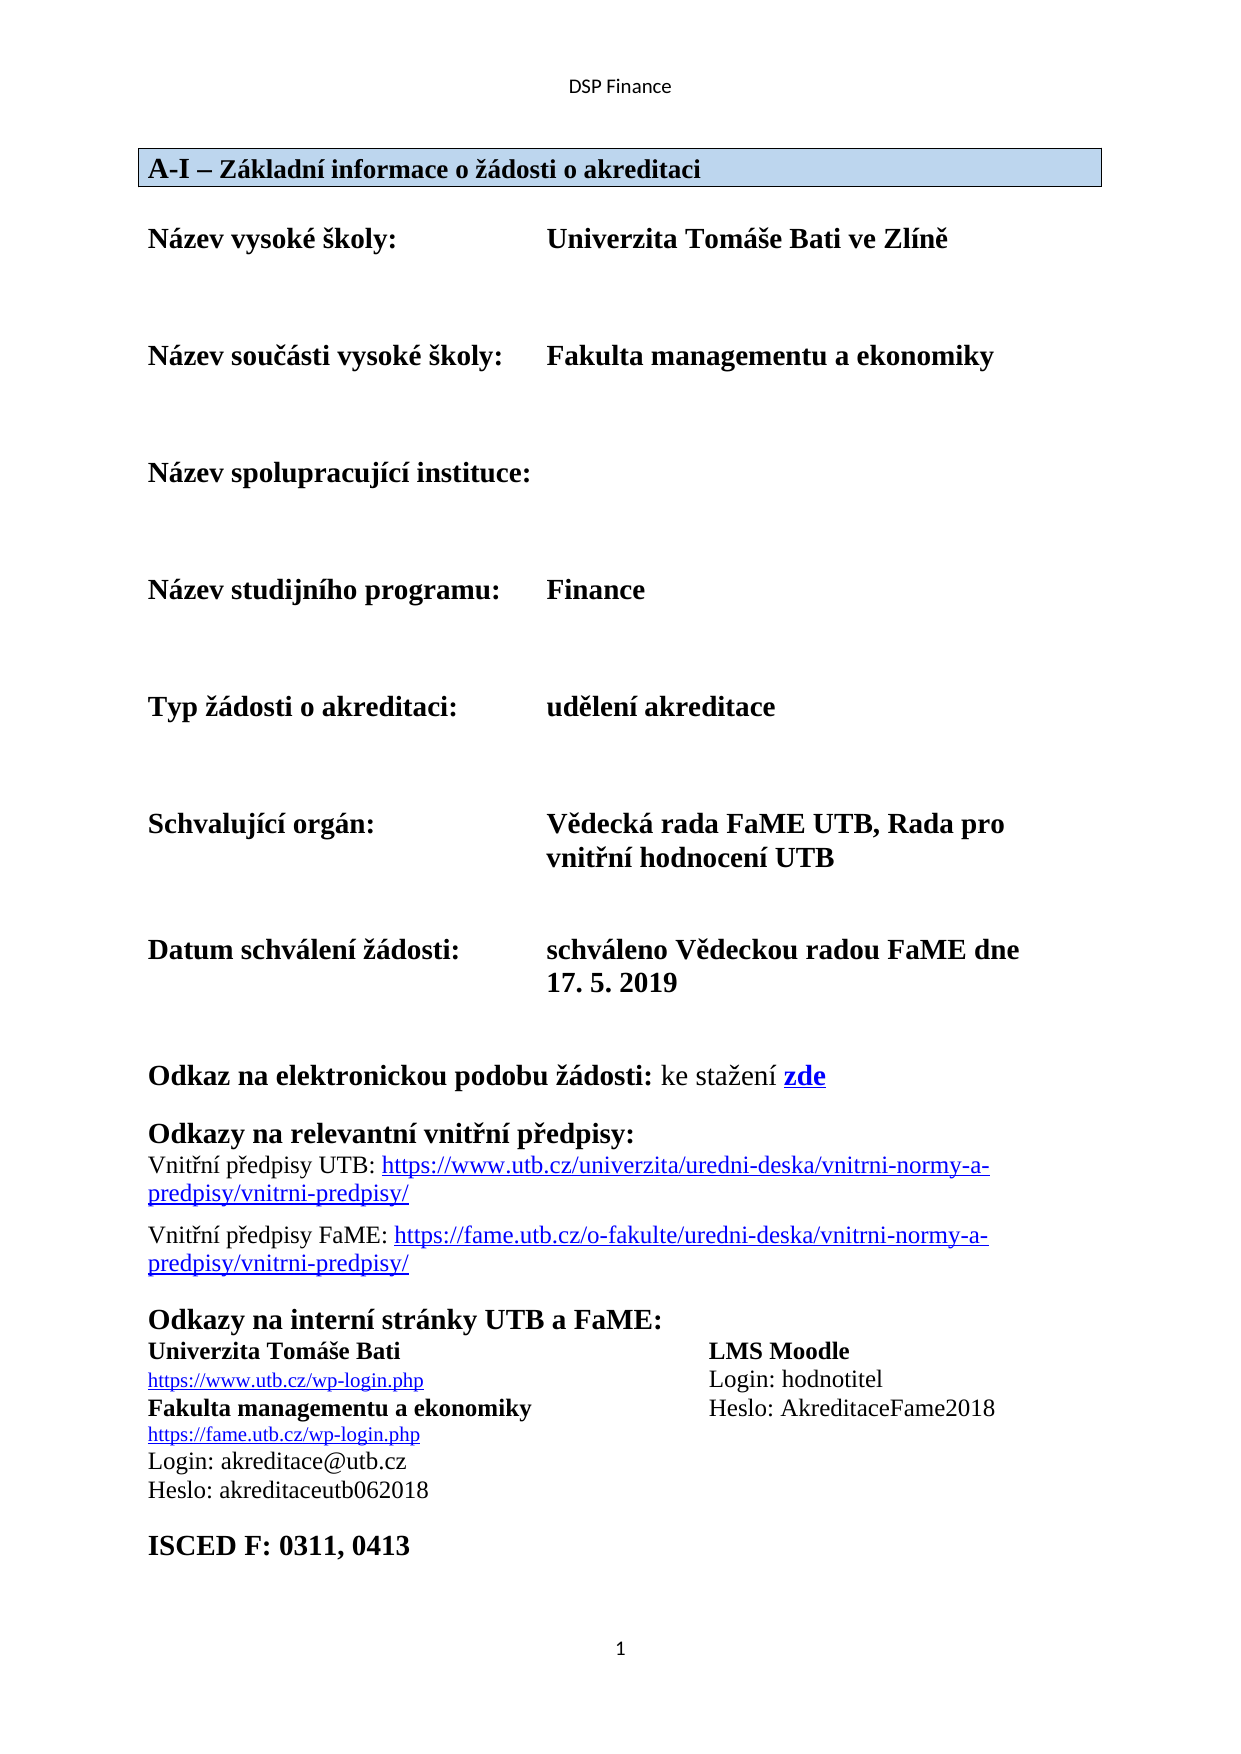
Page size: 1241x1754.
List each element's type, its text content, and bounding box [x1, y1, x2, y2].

text Název součásti vysoké školy: Fakulta managementu a ekonomiky [148, 338, 1093, 372]
text ISCED F: 0311, 0413 [148, 1528, 1093, 1562]
text Odkazy na interní stránky UTB a FaME: [148, 1302, 1093, 1336]
text Heslo: akreditaceutb062018 [148, 1475, 1093, 1503]
text Login: akreditace@utb.cz [148, 1446, 1093, 1475]
text Schvalující orgán: Vědecká rada FaME UTB, Rada pro vnitřní hodnocení UTB [148, 806, 1093, 873]
text Odkazy na relevantní vnitřní předpisy: [148, 1116, 1093, 1150]
text Fakulta managementu a ekonomiky Heslo: AkreditaceFame2018 [148, 1393, 1093, 1422]
text https://fame.utb.cz/wp-login.php [148, 1422, 1093, 1446]
text Název spolupracující instituce: [148, 455, 1093, 489]
text Vnitřní předpisy FaME: https://fame.utb.cz/o-fakulte/uredni-deska/vnitrni-normy-a-predpisy/vnitrni-predpisy/ [148, 1220, 1093, 1277]
text https://www.utb.cz/wp-login.php Login: hodnotitel [148, 1364, 1093, 1393]
text Typ žádosti o akreditaci: udělení akreditace [148, 689, 1093, 723]
text Název vysoké školy: Univerzita Tomáše Bati ve Zlíně [148, 221, 1093, 254]
text A-I – Základní informace o žádosti o akreditaci [139, 149, 1101, 186]
text Název studijního programu: Finance [148, 572, 1093, 606]
text Vnitřní předpisy UTB: https://www.utb.cz/univerzita/uredni-deska/vnitrni-normy-a-predpisy/vnitrni-predpisy/ [148, 1150, 1093, 1207]
text Odkaz na elektronickou podobu žádosti: ke stažení zde [148, 1058, 1093, 1091]
text Univerzita Tomáše Bati LMS Moodle [148, 1336, 1093, 1364]
text Datum schválení žádosti: schváleno Vědeckou radou FaME dne 17. 5. 2019 [148, 932, 1093, 999]
